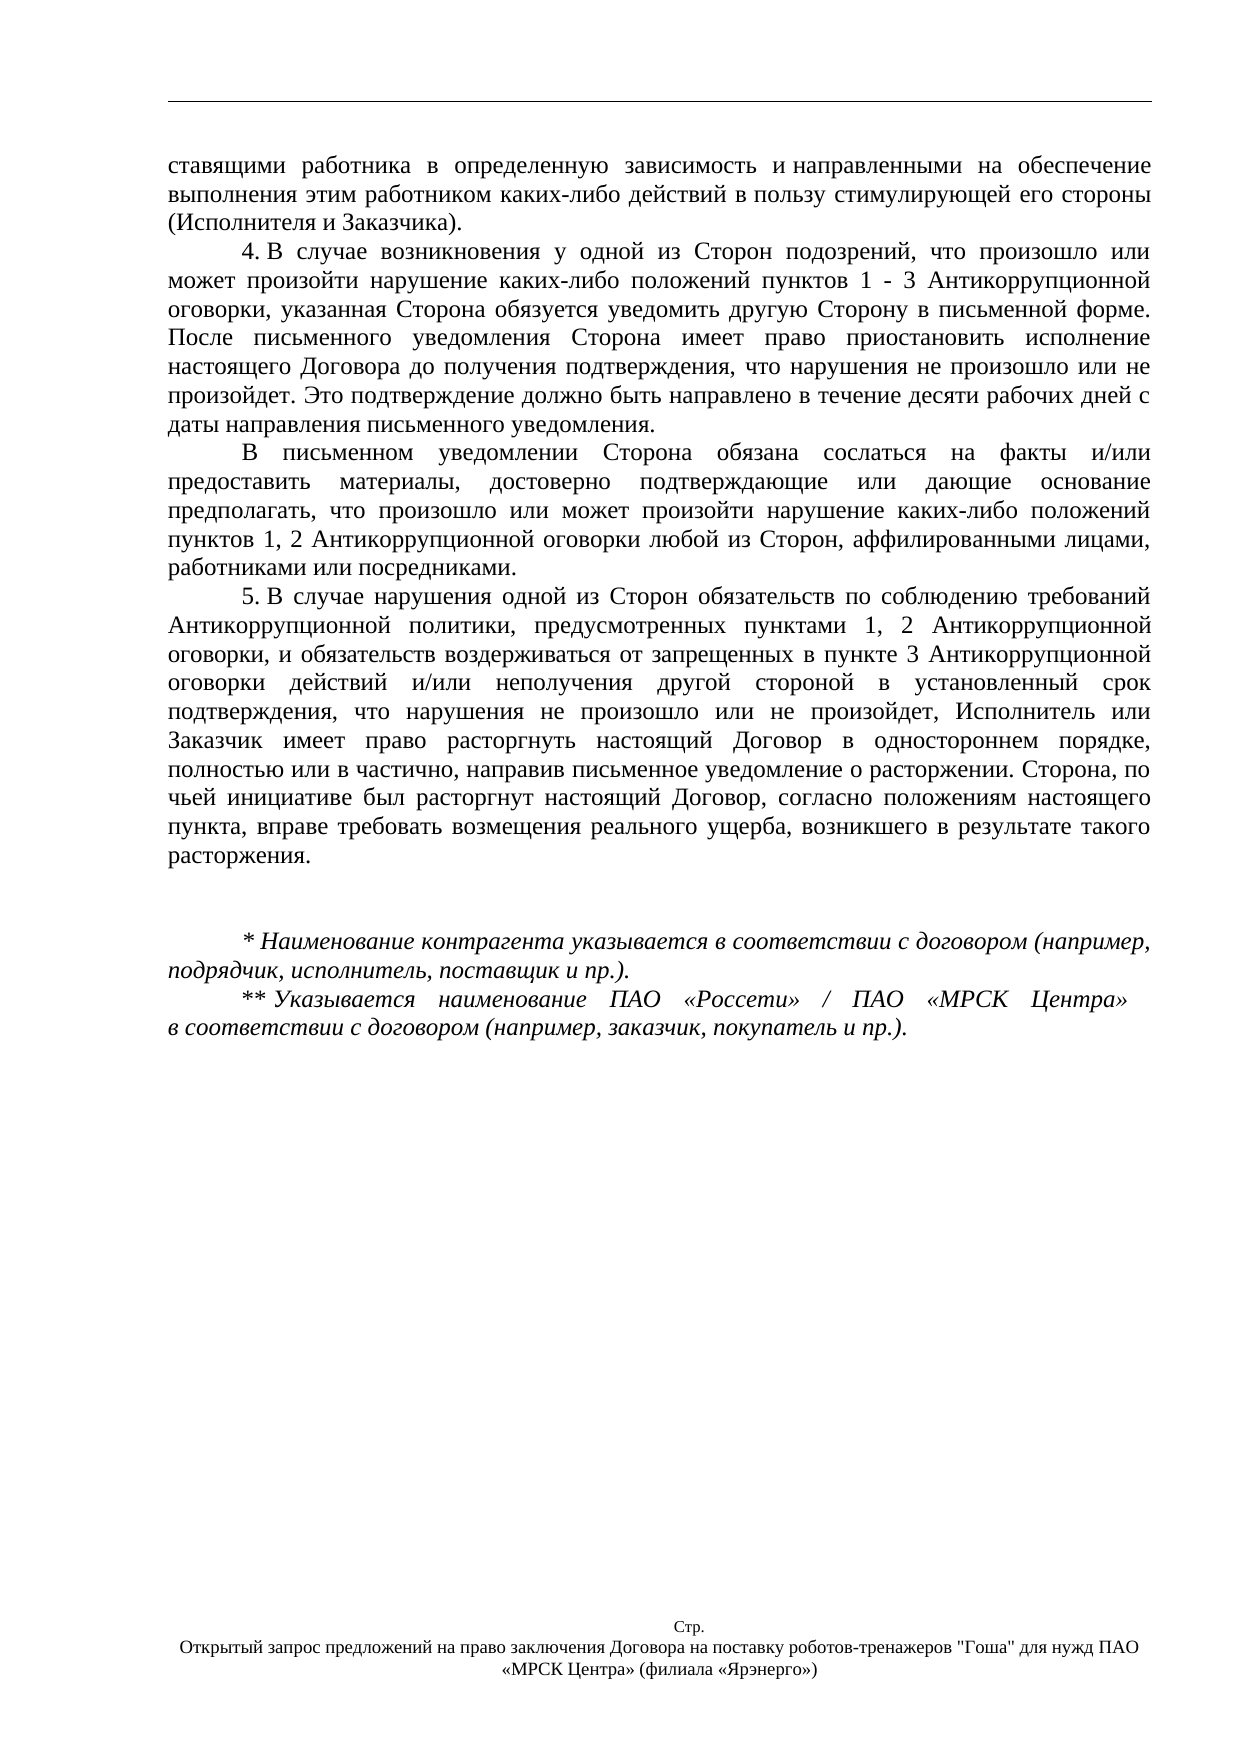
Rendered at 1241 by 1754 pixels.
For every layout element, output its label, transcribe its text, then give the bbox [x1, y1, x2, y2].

text В письменном уведомлении Сторона обязана сослаться на факты и/или предоставить материалы, достоверно подтверждающие или дающие основание предполагать, что произошло или может произойти нарушение каких-либо положений пунктов 1, 2 Антикоррупционной оговорки любой из Сторон, аффилированными лицами, работниками или посредниками. [168, 437, 1152, 581]
text * Наименование контрагента указывается в соответствии с договором (например, подрядчик, исполнитель, поставщик и пр.). [168, 926, 1152, 984]
text ** Указывается наименование ПАО «Россети» / ПАО «МРСК Центра» в соответствии с договором (например, заказчик, покупатель и пр.). [168, 984, 1152, 1041]
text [168, 150, 1152, 236]
text 5. В случае нарушения одной из Сторон обязательств по соблюдению требований Антикоррупционной политики, предусмотренных пунктами 1, 2 Антикоррупционной оговорки, и обязательств воздерживаться от запрещенных в пункте 3 Антикоррупционной оговорки действий и/или неполучения другой стороной в установленный срок подтверждения, что нарушения не произошло или не произойдет, Исполнитель или Заказчик имеет право расторгнуть настоящий Договор в одностороннем порядке, полностью или в частично, направив письменное уведомление о расторжении. Сторона, по чьей инициативе был расторгнут настоящий Договор, согласно положениям настоящего пункта, вправе требовать возмещения реального ущерба, возникшего в результате такого расторжения. [168, 581, 1152, 869]
text 4. В случае возникновения у одной из Сторон подозрений, что произошло или может произойти нарушение каких-либо положений пунктов 1 - 3 Антикоррупционной оговорки, указанная Сторона обязуется уведомить другую Сторону в письменной форме. После письменного уведомления Сторона имеет право приостановить исполнение настоящего Договора до получения подтверждения, что нарушения не произошло или не произойдет. Это подтверждение должно быть направлено в течение десяти рабочих дней с даты направления письменного уведомления. [168, 236, 1152, 437]
